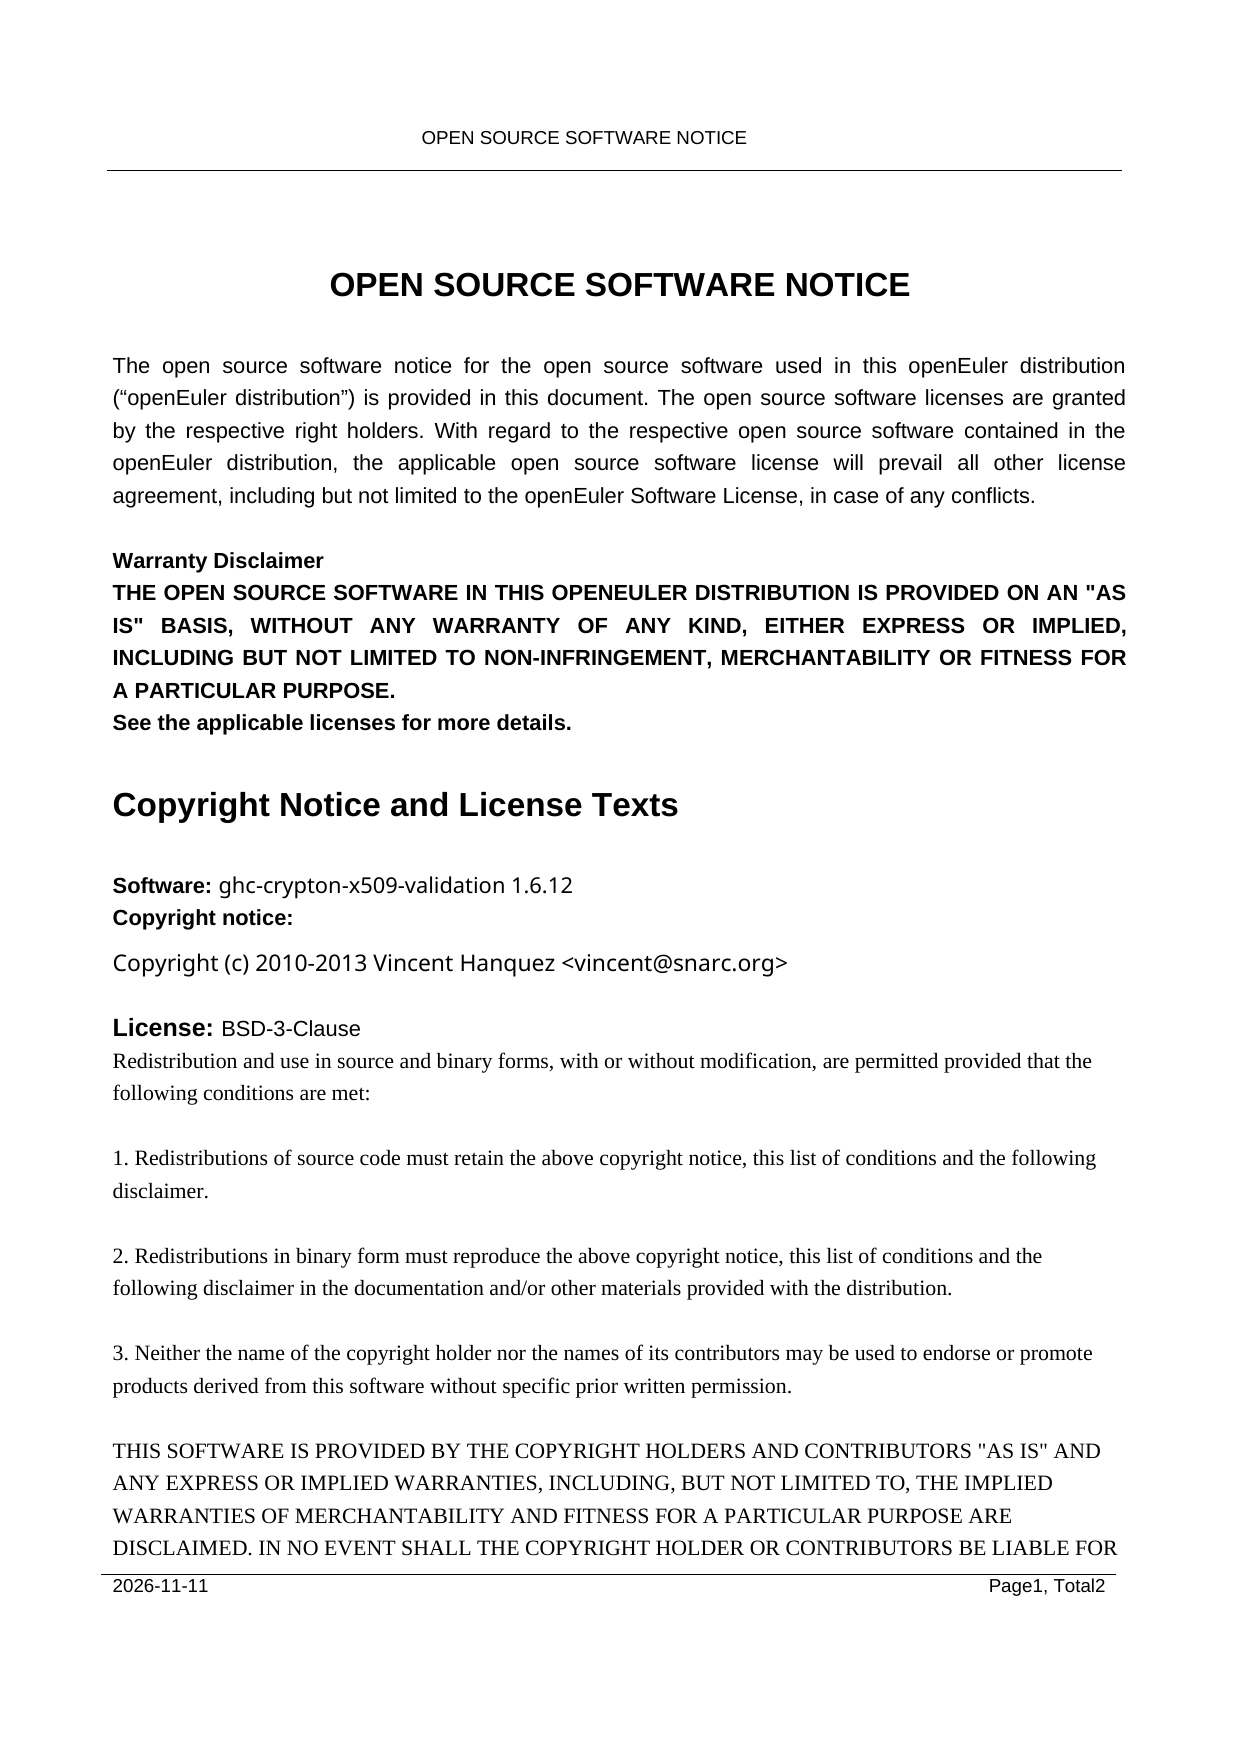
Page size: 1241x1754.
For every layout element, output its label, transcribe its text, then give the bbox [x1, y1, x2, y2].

text The open source software notice for the open source software used in this openEuler distribution (“openEuler distribution”) is provided in this document. The open source software licenses are granted by the respective right holders. With regard to the respective open source software contained in the openEuler distribution, the applicable open source software license will prevail all other license agreement, including but not limited to the openEuler Software License, in case of any conflicts. [112, 349, 1128, 511]
text Copyright (c) 2010-2013 Vincent Hanquez <vincent@snarc.org> [112, 947, 1128, 1012]
text THE OPEN SOURCE SOFTWARE IN THIS OPENEULER DISTRIBUTION IS PROVIDED ON AN "AS IS" BASIS, WITHOUT ANY WARRANTY OF ANY KIND, EITHER EXPRESS OR IMPLIED, INCLUDING BUT NOT LIMITED TO NON-INFRINGEMENT, MERCHANTABILITY OR FITNESS FOR A PARTICULAR PURPOSE. See the applicable licenses for more details. [112, 576, 1128, 739]
title Software: ghc-crypton-x509-validation 1.6.12 [112, 869, 1128, 901]
text Copyright notice: [112, 901, 1128, 934]
text Copyright Notice and License Texts [112, 771, 1128, 836]
text Warranty Disclaimer [112, 544, 1128, 576]
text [112, 1044, 1128, 1564]
text OPEN SOURCE SOFTWARE NOTICE [112, 251, 1128, 316]
text License: BSD-3-Clause [112, 1012, 1128, 1044]
